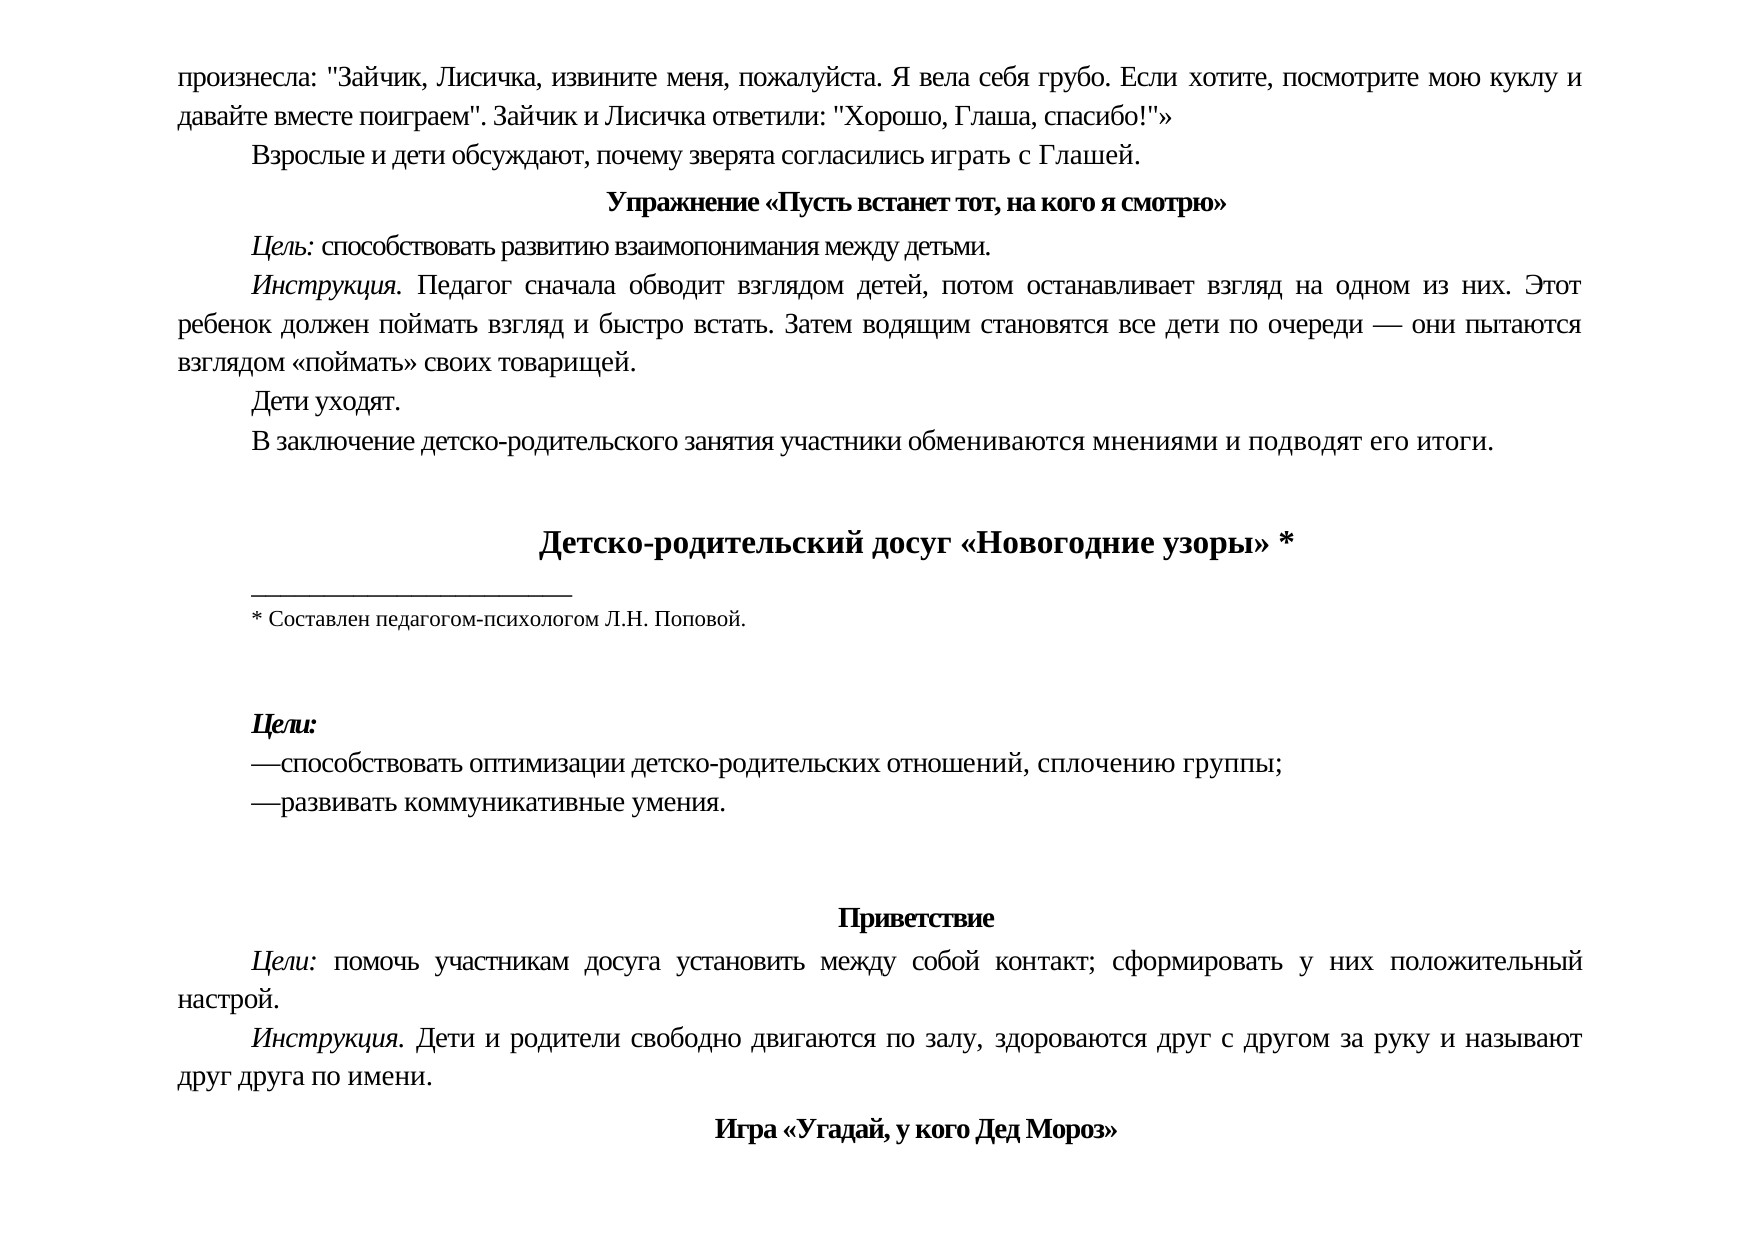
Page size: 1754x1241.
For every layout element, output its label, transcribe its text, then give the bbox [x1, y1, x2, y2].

text Дети уходят. [177, 383, 1583, 417]
list ______________________ [134, 566, 1583, 600]
list способствовать оптимизации детско-родительских отношений, сплочению группы; [177, 746, 1583, 779]
list * Составлен педагогом-психологом Л.Н. Поповой. [134, 605, 1624, 631]
text Цели: помочь участникам досуга установить между собой контакт; сформировать у них положительный настрой. [177, 943, 1583, 1015]
text В заключение детско-родительского занятия участники обмениваются мнениями и подводят его итоги. [177, 423, 1583, 456]
text Детско-родительский досуг «Новогодние узоры» * [177, 522, 1583, 560]
text Приветствие [177, 900, 1583, 933]
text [177, 59, 1583, 131]
text Игра «Угадай, у кого Дед Мороз» [177, 1111, 1583, 1144]
text Инструкция. Дети и родители свободно двигаются по залу, здороваются друг с другом за руку и называют друг друга по имени. [177, 1020, 1583, 1092]
text Цель: способствовать развитию взаимопонимания между детьми. [177, 228, 1583, 262]
list развивать коммуникативные умения. [177, 784, 1583, 818]
text Взрослые и дети обсуждают, почему зверята согласились играть с Глашей. [177, 137, 1583, 171]
text Инструкция. Педагог сначала обводит взглядом детей, потом останавливает взгляд на одном из них. Этот ребенок должен поймать взгляд и быстро встать. Затем водящим становятся все дети по очереди — они пытаются взглядом «поймать» своих товарищей. [177, 267, 1583, 378]
text Упражнение «Пусть встанет тот, на кого я смотрю» [177, 184, 1583, 218]
text Цели: [177, 707, 1583, 740]
